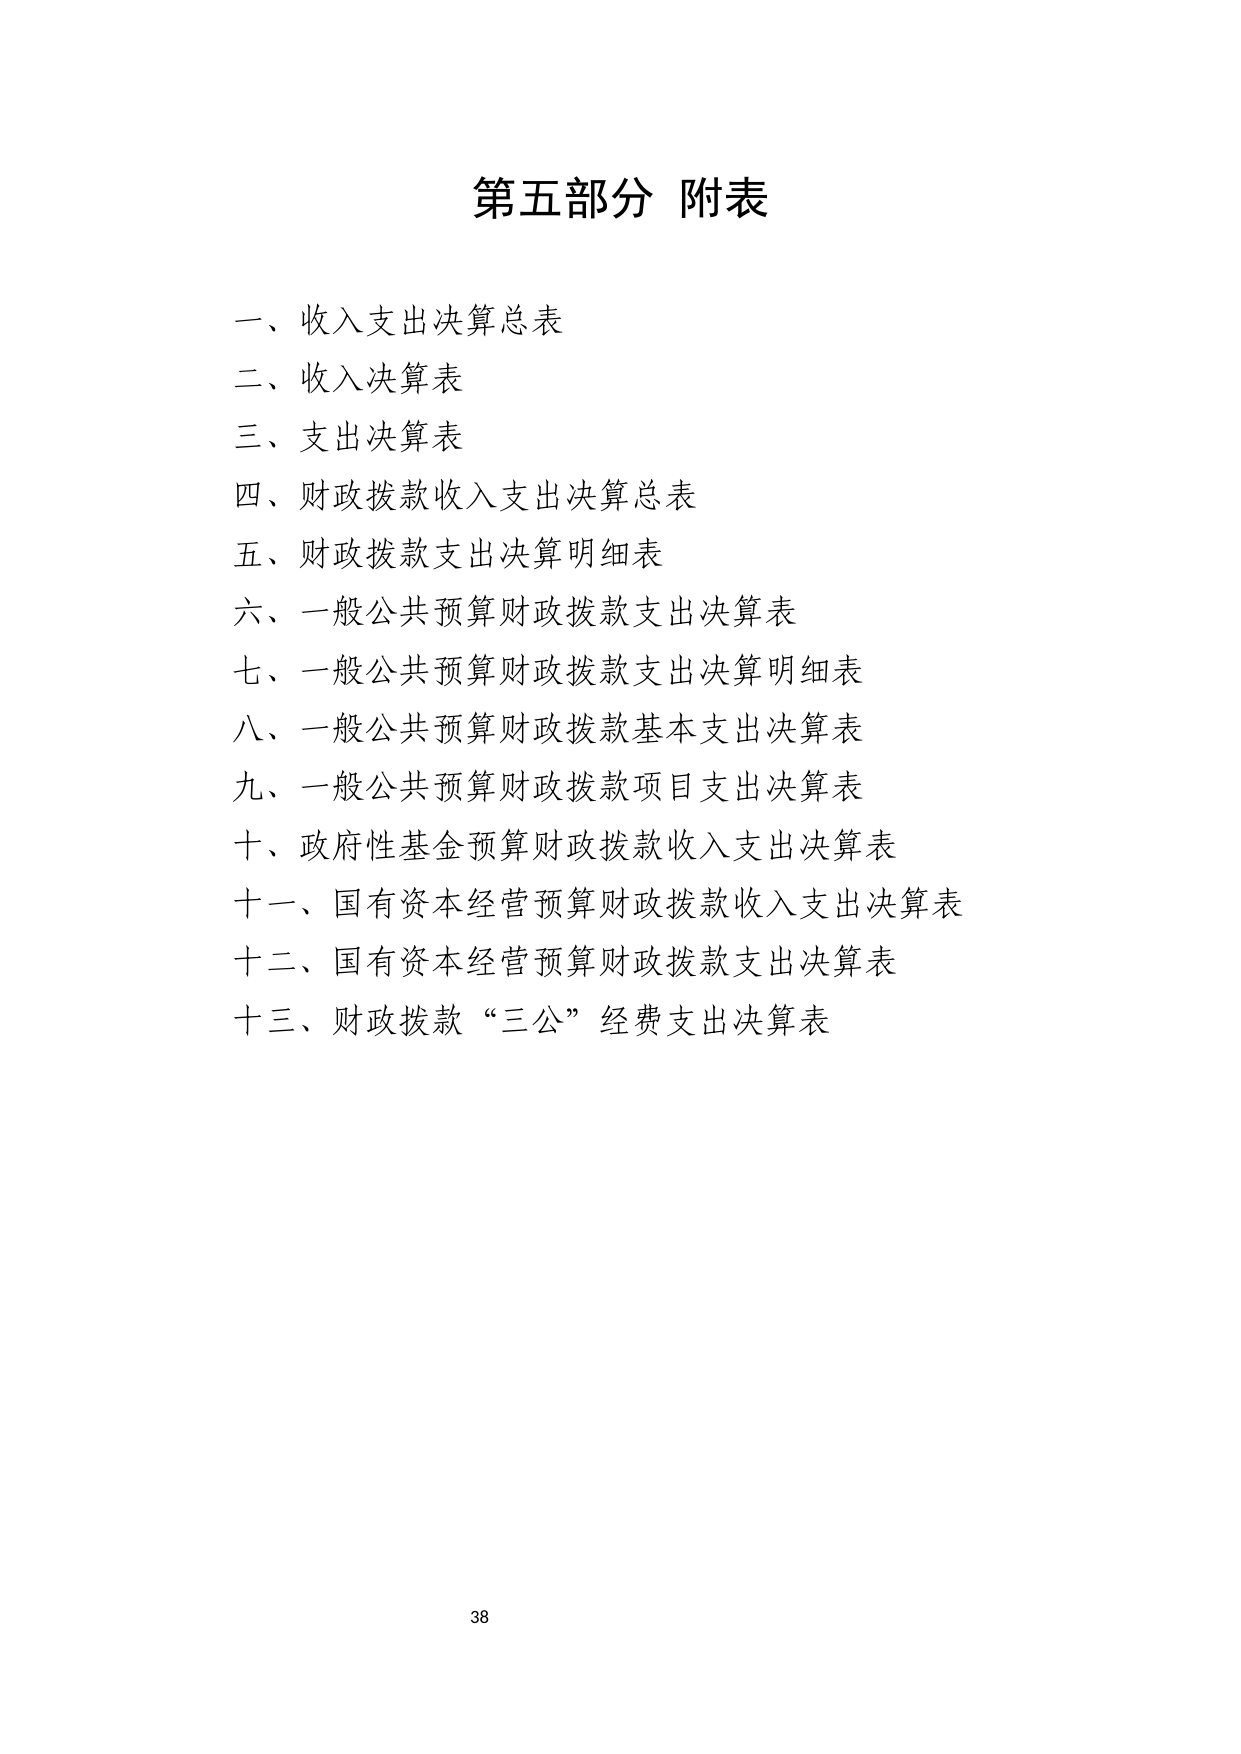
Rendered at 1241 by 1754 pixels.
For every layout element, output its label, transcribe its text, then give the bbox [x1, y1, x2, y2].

text 四、财政拨款收入支出决算总表 [231, 460, 1053, 519]
text 七、一般公共预算财政拨款支出决算明细表 [231, 635, 1053, 694]
text 五、财政拨款支出决算明细表 [231, 519, 1053, 577]
text 八、一般公共预算财政拨款基本支出决算表 [231, 694, 1053, 752]
text 十二、国有资本经营预算财政拨款支出决算表 [231, 927, 1053, 985]
text 九、一般公共预算财政拨款项目支出决算表 [231, 752, 1053, 810]
text 十、政府性基金预算财政拨款收入支出决算表 [231, 810, 1053, 869]
text 第五部分 附表 [187, 162, 1053, 227]
text 六、一般公共预算财政拨款支出决算表 [231, 577, 1053, 635]
text 十三、财政拨款“三公”经费支出决算表 [231, 985, 1053, 1044]
text 一、收入支出决算总表 [231, 285, 1053, 344]
text 十一、国有资本经营预算财政拨款收入支出决算表 [231, 869, 1053, 927]
text 二、收入决算表 [231, 344, 1053, 402]
text 三、支出决算表 [231, 402, 1053, 460]
